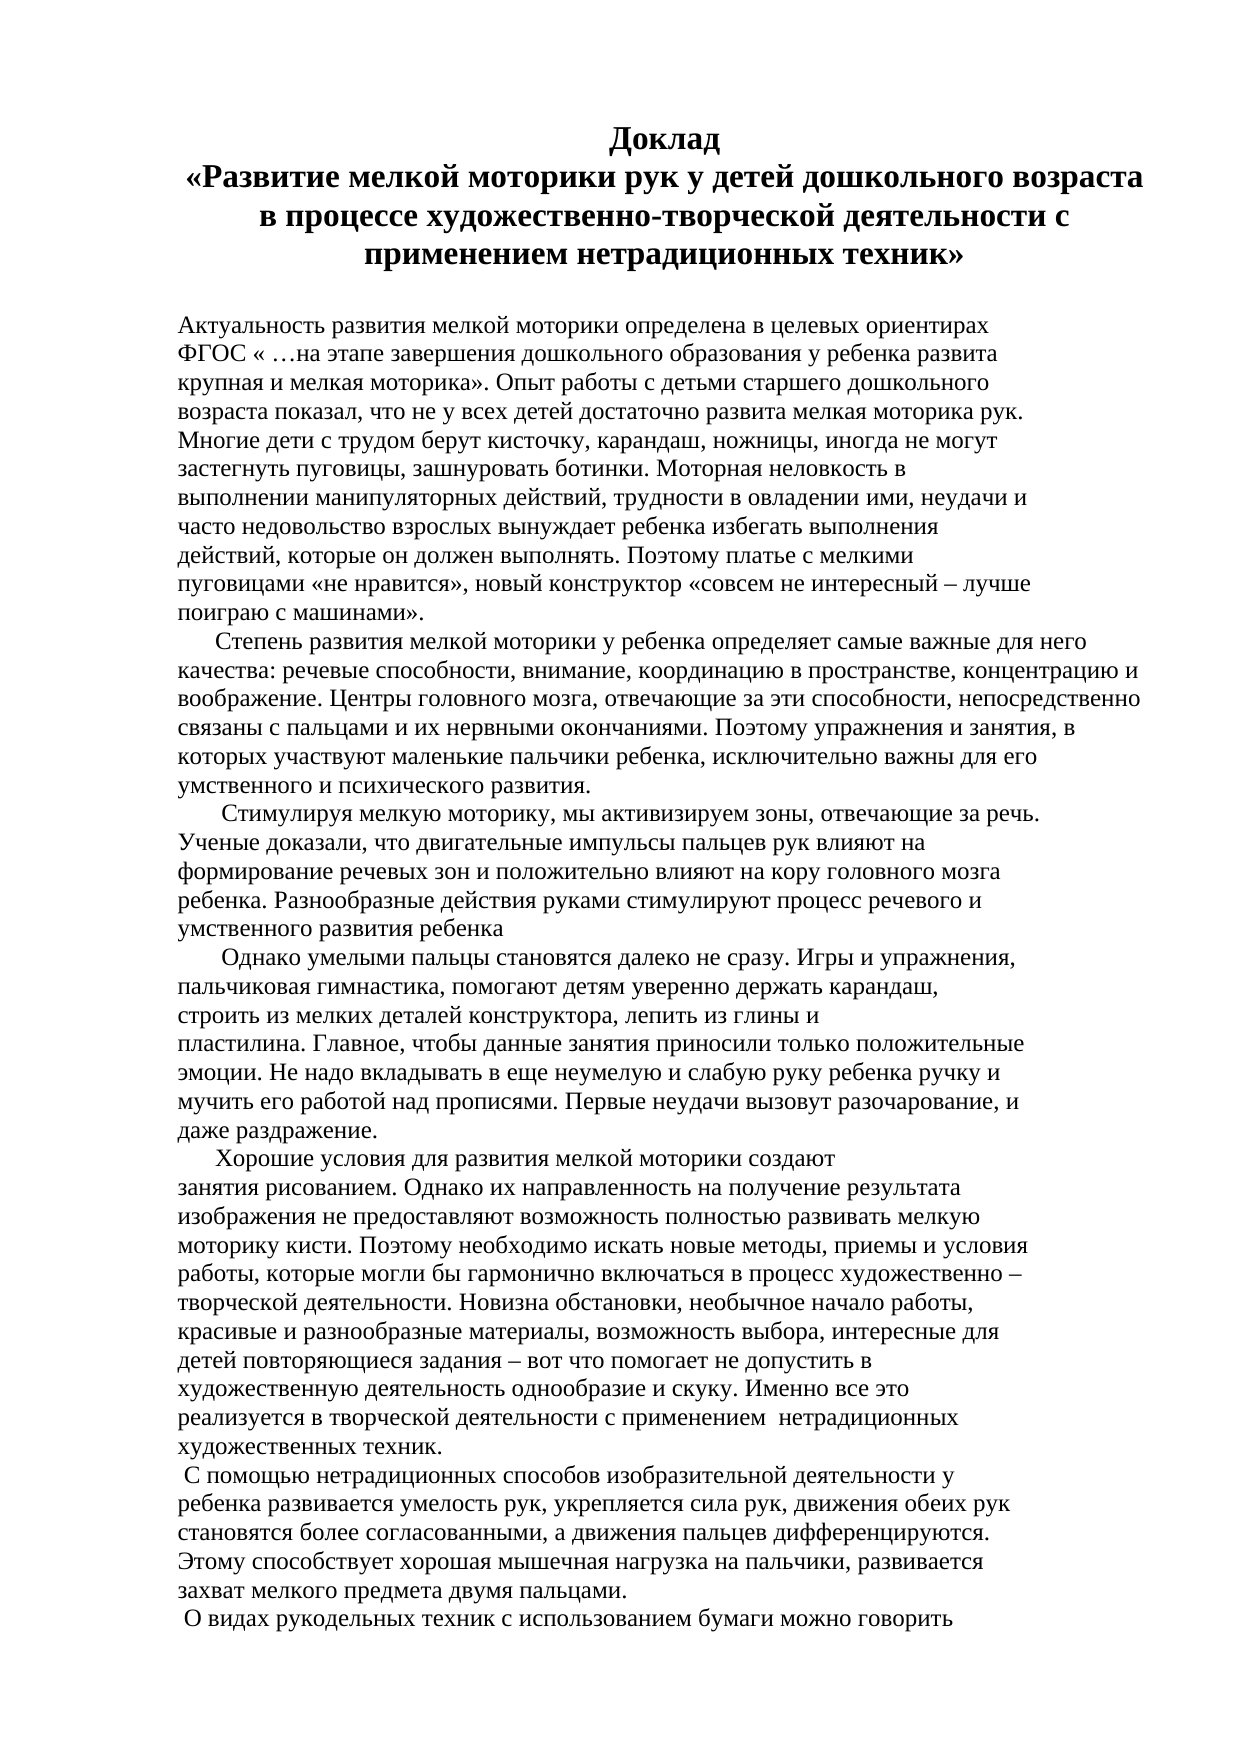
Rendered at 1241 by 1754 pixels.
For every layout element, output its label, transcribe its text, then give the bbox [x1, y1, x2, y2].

text мучить его работой над прописями. Первые неудачи вызовут разочарование, и [177, 1086, 1152, 1115]
text Этому способствует хорошая мышечная нагрузка на пальчики, развивается [177, 1546, 1152, 1575]
text Однако умелыми пальцы становятся далеко не сразу. Игры и упражнения, пальчиковая гимнастика, помогают детям уверенно держать карандаш, [177, 942, 1152, 1000]
text формирование речевых зон и положительно влияют на кору головного мозга [177, 856, 1152, 885]
text действий, которые он должен выполнять. Поэтому платье с мелкими [177, 540, 1152, 568]
text застегнуть пуговицы, зашнуровать ботинки. Моторная неловкость в [177, 453, 1152, 482]
text творческой деятельности. Новизна обстановки, необычное начало работы, [177, 1287, 1152, 1316]
text Многие дети с трудом берут кисточку, карандаш, ножницы, иногда не могут [177, 425, 1152, 453]
text пластилина. Главное, чтобы данные занятия приносили только положительные [177, 1028, 1152, 1057]
text художественную деятельность однообразие и скуку. Именно все это [177, 1373, 1152, 1402]
text Стимулируя мелкую моторику, мы активизируем зоны, отвечающие за речь. [177, 798, 1152, 827]
text становятся более согласованными, а движения пальцев дифференцируются. [177, 1517, 1152, 1546]
text красивые и разнообразные материалы, возможность выбора, интересные для [177, 1316, 1152, 1345]
text эмоции. Не надо вкладывать в еще неумелую и слабую руку ребенка ручку и [177, 1057, 1152, 1086]
text умственного развития ребенка [177, 913, 1152, 942]
text реализуется в творческой деятельности с применением нетрадиционных [177, 1402, 1152, 1431]
text Доклад [177, 118, 1152, 156]
text пуговицами «не нравится», новый конструктор «совсем не интересный – лучше [177, 568, 1152, 597]
text строить из мелких деталей конструктора, лепить из глины и [177, 1000, 1152, 1028]
text занятия рисованием. Однако их направленность на получение результата [177, 1172, 1152, 1201]
text работы, которые могли бы гармонично включаться в процесс художественно – [177, 1258, 1152, 1287]
text поиграю с машинами». [177, 597, 1152, 626]
text С помощью нетрадиционных способов изобразительной деятельности у [177, 1460, 1152, 1488]
text часто недовольство взрослых вынуждает ребенка избегать выполнения [177, 511, 1152, 540]
text крупная и мелкая моторика». Опыт работы с детьми старшего дошкольного [177, 367, 1152, 396]
text выполнении манипуляторных действий, трудности в овладении ими, неудачи и [177, 482, 1152, 511]
text ребенка развивается умелость рук, укрепляется сила рук, движения обеих рук [177, 1488, 1152, 1517]
text художественных техник. [177, 1431, 1152, 1460]
text Хорошие условия для развития мелкой моторики создают [177, 1143, 1152, 1172]
text Актуальность развития мелкой моторики определена в целевых ориентирах [177, 310, 1152, 338]
text О видах рукодельных техник с использованием бумаги можно говорить [177, 1603, 1152, 1632]
text захват мелкого предмета двумя пальцами. [177, 1575, 1152, 1603]
text ребенка. Разнообразные действия руками стимулируют процесс речевого и [177, 885, 1152, 913]
text возраста показал, что не у всех детей достаточно развита мелкая моторика рук. [177, 396, 1152, 425]
text изображения не предоставляют возможность полностью развивать мелкую [177, 1201, 1152, 1230]
text умственного и психического развития. [177, 770, 1152, 798]
text Ученые доказали, что двигательные импульсы пальцев рук влияют на [177, 827, 1152, 856]
text детей повторяющиеся задания – вот что помогает не допустить в [177, 1345, 1152, 1373]
text «Развитие мелкой моторики рук у детей дошкольного возраста в процессе художественно-творческой деятельности с применением нетрадиционных техник» [177, 156, 1152, 271]
text Степень развития мелкой моторики у ребенка определяет самые важные для него качества: речевые способности, внимание, координацию в пространстве, концентрацию и воображение. Центры головного мозга, отвечающие за эти способности, непосредственно связаны с пальцами и их нервными окончаниями. Поэтому упражнения и занятия, в которых участвуют маленькие пальчики ребенка, исключительно важны для его [177, 626, 1152, 770]
text ФГОС « …на этапе завершения дошкольного образования у ребенка развита [177, 338, 1152, 367]
text моторику кисти. Поэтому необходимо искать новые методы, приемы и условия [177, 1230, 1152, 1258]
text даже раздражение. [177, 1115, 1152, 1143]
